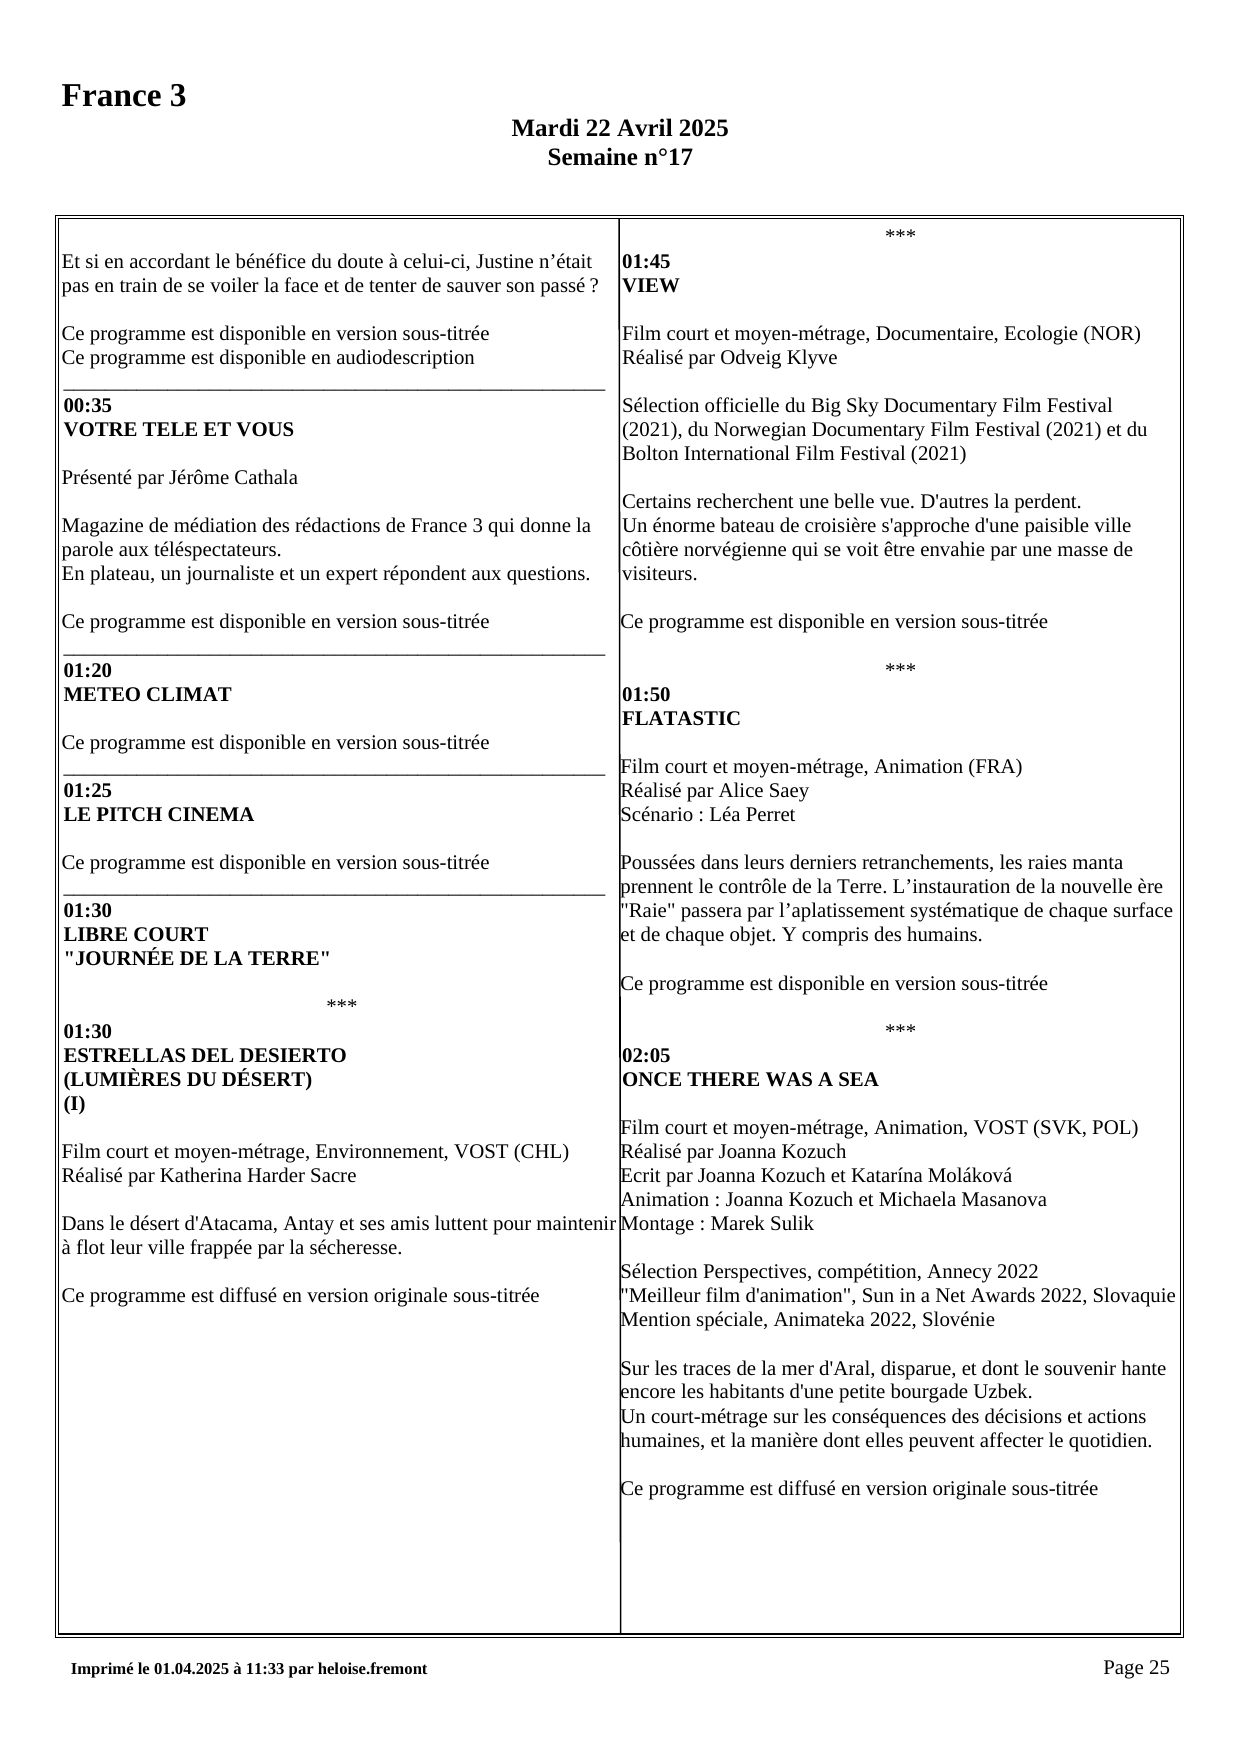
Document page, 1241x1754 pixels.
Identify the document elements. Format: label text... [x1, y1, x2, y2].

text VOTRE TELE ET VOUS [63, 417, 620, 441]
text 01:25 [63, 778, 620, 802]
text ONCE THERE WAS A SEA [622, 1067, 1179, 1091]
text LIBRE COURT [63, 922, 620, 946]
text Film court et moyen-métrage, Environnement, VOST (CHL) Réalisé par Katherina Harder Sacre Dans le désert d'Atacama, Antay et ses amis luttent pour maintenir à flot leur ville frappée par la sécheresse. Ce programme est diffusé en version originale sous-titrée [61, 1115, 620, 1307]
text 01:30 [63, 898, 620, 922]
text 01:50 [622, 682, 1179, 706]
text Ce programme est disponible en version sous-titrée [61, 850, 620, 874]
text ____________________________________________________ [63, 874, 620, 898]
text *** [622, 658, 1179, 682]
text "JOURNÉE DE LA TERRE" [63, 946, 620, 970]
text 01:45 [622, 248, 1179, 273]
text 01:20 [63, 658, 620, 682]
text 00:35 [63, 393, 620, 417]
text METEO CLIMAT [63, 682, 620, 706]
text ____________________________________________________ [63, 754, 620, 778]
text *** [63, 994, 620, 1018]
text Ce programme est disponible en audiodescription [61, 345, 620, 369]
text Ce programme est disponible en version sous-titrée [620, 609, 1179, 633]
text Présenté par Jérôme Cathala Magazine de médiation des rédactions de France 3 qui donne la parole aux téléspectateurs. En plateau, un journaliste et un expert répondent aux questions. [61, 441, 620, 585]
text FLATASTIC [622, 706, 1179, 730]
text Ce programme est disponible en version sous-titrée [620, 970, 1179, 994]
text LE PITCH CINEMA [63, 802, 620, 826]
text *** [622, 224, 1179, 248]
text Et si en accordant le bénéfice du doute à celui-ci, Justine n’était pas en train de se voiler la face et de tenter de sauver son passé ? [61, 248, 620, 297]
text Ce programme est disponible en version sous-titrée [61, 321, 620, 345]
text 02:05 [622, 1043, 1179, 1067]
text (LUMIÈRES DU DÉSERT) [63, 1067, 620, 1091]
text Film court et moyen-métrage, Animation (FRA) Réalisé par Alice Saey Scénario : Léa Perret Poussées dans leurs derniers retranchements, les raies manta prennent le contrôle de la Terre. L’instauration de la nouvelle ère "Raie" passera par l’aplatissement systématique de chaque surface et de chaque objet. Y compris des humains. [620, 730, 1179, 946]
text 01:30 [63, 1018, 620, 1043]
text Sur les traces de la mer d'Aral, disparue, et dont le souvenir hante encore les habitants d'une petite bourgade Uzbek. Un court-métrage sur les conséquences des décisions et actions humaines, et la manière dont elles peuvent affecter le quotidien. Ce programme est diffusé en version originale sous-titrée [620, 1331, 1179, 1500]
text VIEW [622, 273, 1179, 297]
text Ce programme est disponible en version sous-titrée [61, 730, 620, 754]
text ESTRELLAS DEL DESIERTO [63, 1043, 620, 1067]
text (I) [63, 1091, 620, 1115]
text ____________________________________________________ [63, 633, 620, 658]
text ____________________________________________________ [63, 369, 620, 393]
text Film court et moyen-métrage, Animation, VOST (SVK, POL) Réalisé par Joanna Kozuch Ecrit par Joanna Kozuch et Katarína Moláková Animation : Joanna Kozuch et Michaela Masanova Montage : Marek Sulik Sélection Perspectives, compétition, Annecy 2022 "Meilleur film d'animation", Sun in a Net Awards 2022, Slovaquie Mention spéciale, Animateka 2022, Slovénie [620, 1091, 1179, 1331]
text Film court et moyen-métrage, Documentaire, Ecologie (NOR) Réalisé par Odveig Klyve Sélection officielle du Big Sky Documentary Film Festival (2021), du Norwegian Documentary Film Festival (2021) et du Bolton International Film Festival (2021) Certains recherchent une belle vue. D'autres la perdent. Un énorme bateau de croisière s'approche d'une paisible ville côtière norvégienne qui se voit être envahie par une masse de visiteurs. [622, 297, 1179, 585]
text *** [622, 1018, 1179, 1043]
text Ce programme est disponible en version sous-titrée [61, 609, 620, 633]
